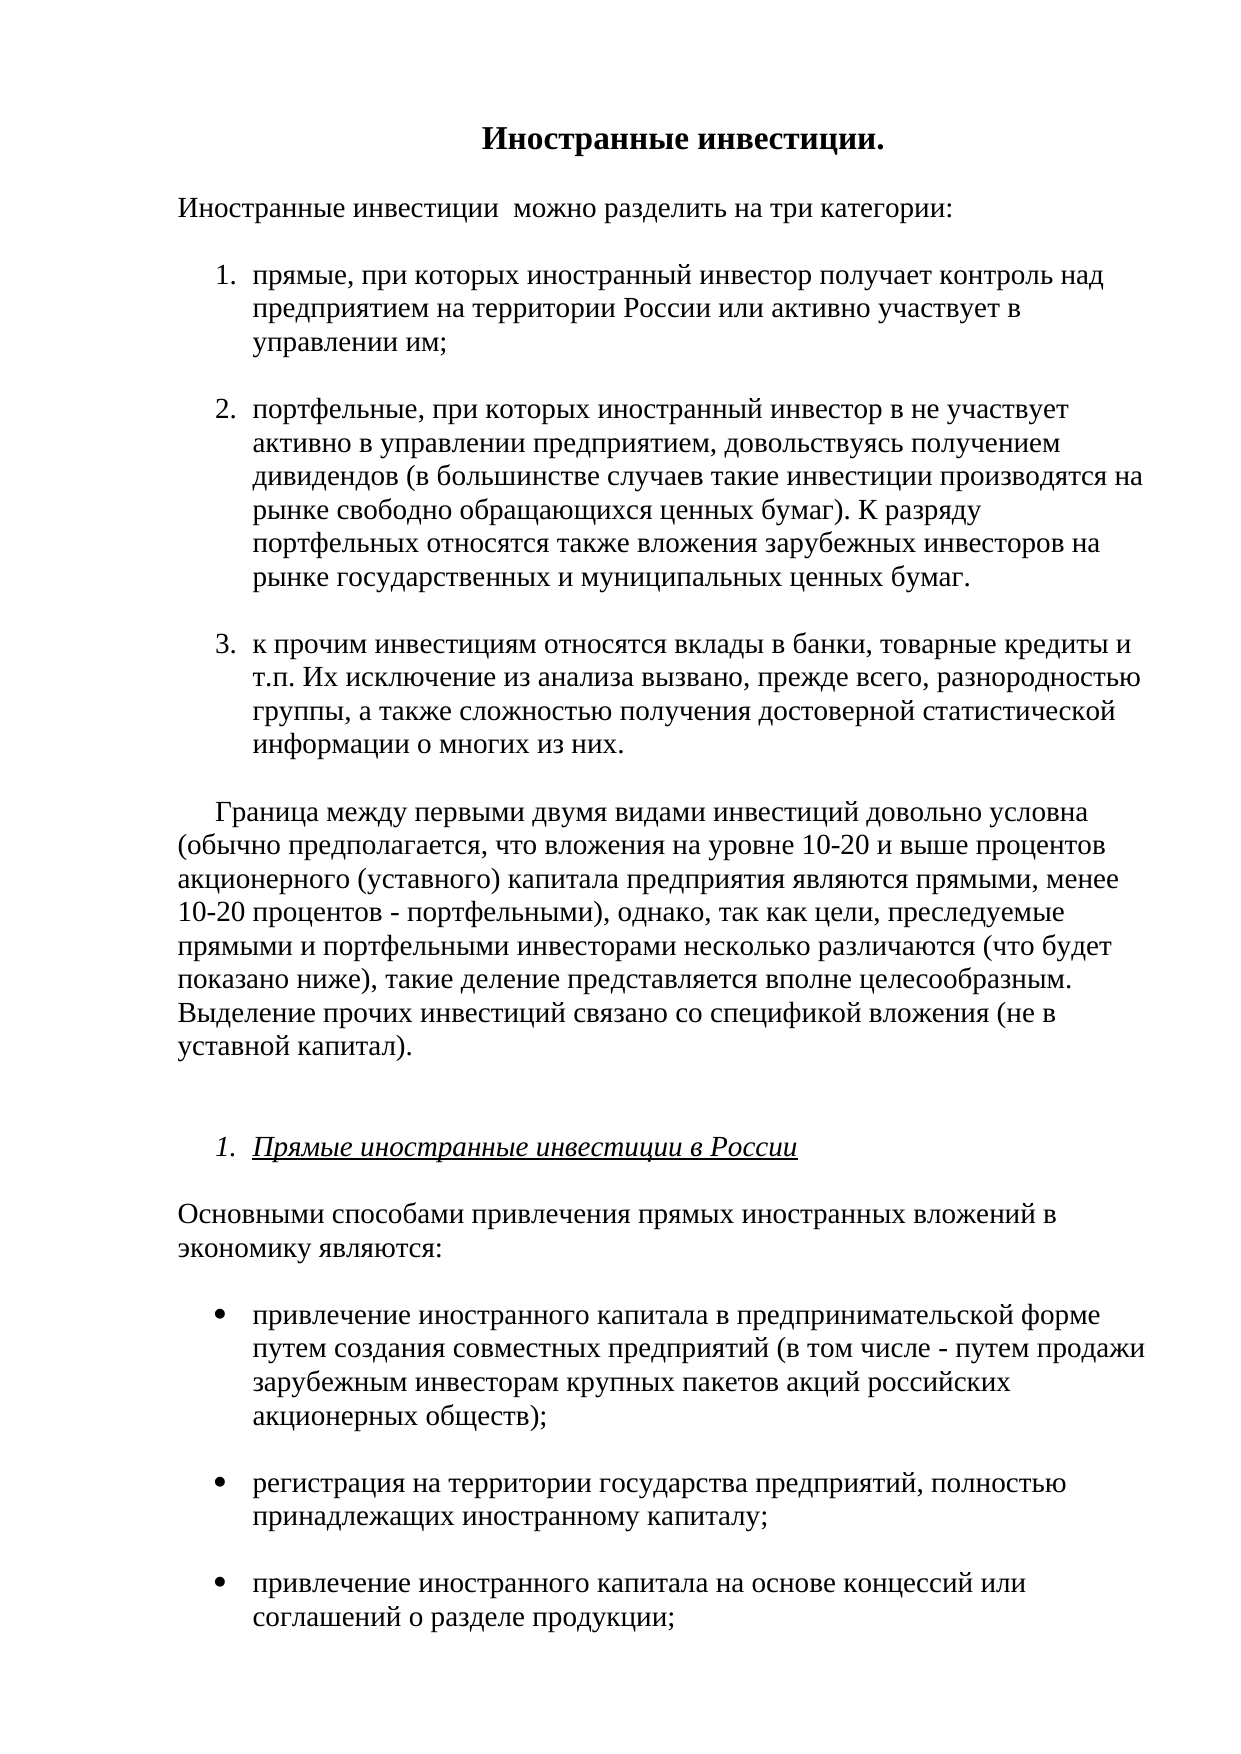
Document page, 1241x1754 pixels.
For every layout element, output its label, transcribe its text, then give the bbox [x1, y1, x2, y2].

list к прочим инвестициям относятся вклады в банки, товарные кредиты и т.п. Их исключение из анализа вызвано, прежде всего, разнородностью группы, а также сложностью получения достоверной статистической информации о многих из них. [215, 626, 1152, 760]
text Иностранные инвестиции можно разделить на три категории: [177, 190, 1152, 223]
list привлечение иностранного капитала на основе концессий или соглашений о разделе продукции; [215, 1565, 1152, 1633]
text (обычно предполагается, что вложения на уровне 10-20 и выше процентов акционерного (уставного) капитала предприятия являются прямыми, менее 10-20 процентов - портфельными), однако, так как цели, преследуемые прямыми и портфельными инвесторами несколько различаются (что будет показано ниже), такие деление представляется вполне целесообразным. Выделение прочих инвестиций связано со спецификой вложения (не в уставной капитал). [177, 827, 1152, 1062]
list Прямые иностранные инвестиции в России [215, 1129, 1152, 1163]
text Основными способами привлечения прямых иностранных вложений в экономику являются: [177, 1196, 1152, 1263]
list прямые, при которых иностранный инвестор получает контроль над предприятием на территории России или активно участвует в управлении им; [215, 257, 1152, 358]
list регистрация на территории государства предприятий, полностью принадлежащих иностранному капиталу; [215, 1465, 1152, 1532]
text Иностранные инвестиции. [177, 118, 1152, 156]
list портфельные, при которых иностранный инвестор в не участвует активно в управлении предприятием, довольствуясь получением дивидендов (в большинстве случаев такие инвестиции производятся на рынке свободно обращающихся ценных бумаг). К разряду портфельных относятся также вложения зарубежных инвесторов на рынке государственных и муниципальных ценных бумаг. [215, 391, 1152, 592]
text Граница между первыми двумя видами инвестиций довольно условна [177, 794, 1152, 827]
list привлечение иностранного капитала в предпринимательской форме путем создания совместных предприятий (в том числе - путем продажи зарубежным инвесторам крупных пакетов акций российских акционерных обществ); [215, 1297, 1152, 1431]
